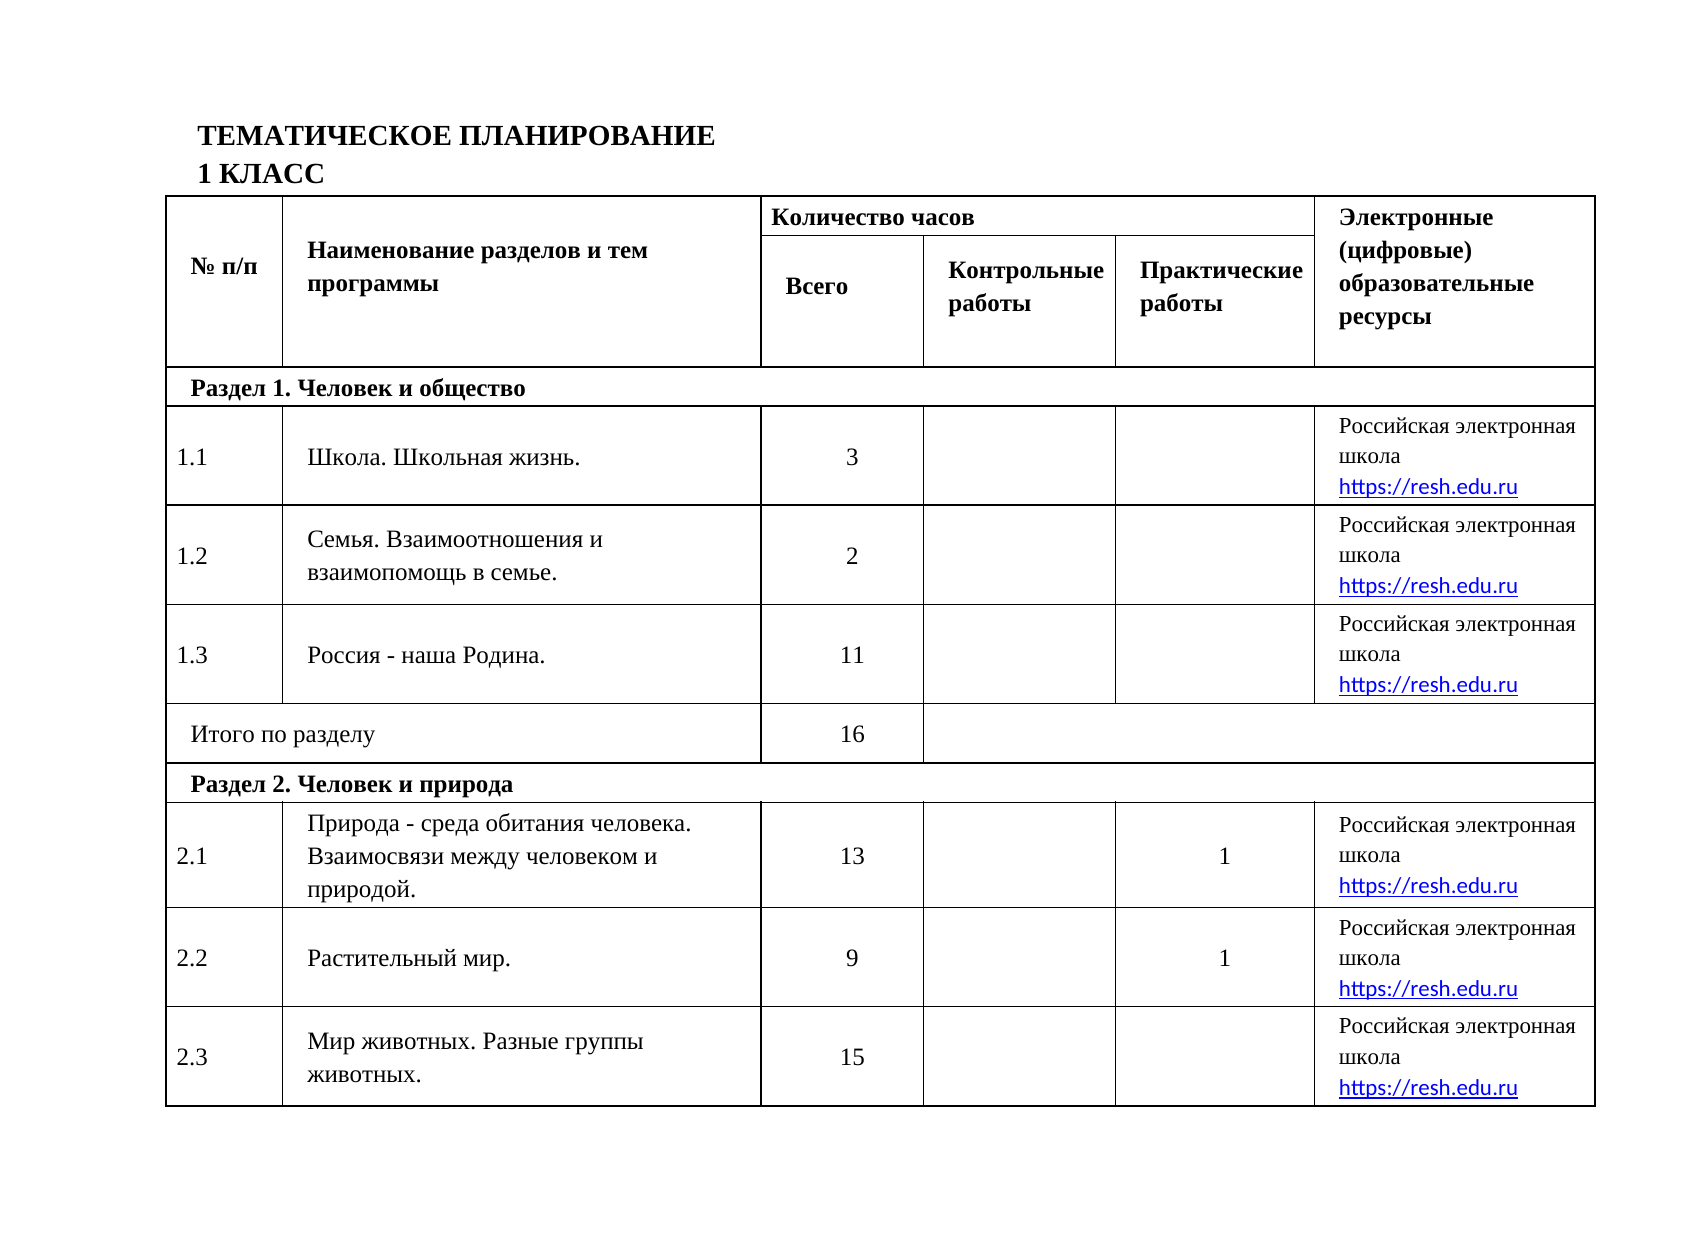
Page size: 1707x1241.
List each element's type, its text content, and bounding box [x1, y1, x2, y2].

table_cell [1116, 407, 1314, 504]
table_cell Растительный мир. [283, 908, 760, 1006]
table_cell 2.2 [167, 908, 282, 1006]
text 1 КЛАСС [190, 157, 1618, 190]
table_cell 13 [762, 803, 923, 907]
table_cell Школа. Школьная жизнь. [283, 407, 760, 504]
table_cell Итого по разделу [167, 704, 760, 762]
table_header Количество часов [762, 197, 1314, 234]
table_cell [924, 506, 1115, 603]
table_cell [1116, 605, 1314, 702]
table_cell [924, 605, 1115, 702]
table_cell 1 [1116, 908, 1314, 1006]
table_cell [1315, 908, 1594, 1006]
table_cell Раздел 1. Человек и общество [167, 368, 1594, 405]
table_header № п/п [167, 197, 282, 366]
table_cell 9 [762, 908, 923, 1006]
text ТЕМАТИЧЕСКОЕ ПЛАНИРОВАНИЕ [190, 118, 1618, 152]
table_cell Мир животных. Разные группы животных. [283, 1007, 760, 1105]
table_cell Семья. Взаимоотношения и взаимопомощь в семье. [283, 506, 760, 603]
table_cell Всего [762, 236, 923, 366]
table_cell Раздел 2. Человек и природа [167, 764, 1594, 801]
table_cell Практические работы [1116, 236, 1314, 366]
table_cell 2 [762, 506, 923, 603]
table_cell 2.3 [167, 1007, 282, 1105]
table_cell [1116, 1007, 1314, 1105]
table_cell [924, 704, 1594, 762]
table_header Наименование разделов и тем программы [283, 197, 760, 366]
table_header Электронные (цифровые) образовательные ресурсы [1315, 197, 1594, 366]
table_cell 16 [762, 704, 923, 762]
table_cell [1116, 506, 1314, 603]
table_cell Контрольные работы [924, 236, 1115, 366]
table_cell 1.1 [167, 407, 282, 504]
table_cell Российская электронная школа https://resh.edu.ru [1315, 803, 1594, 907]
table_cell 1.3 [167, 605, 282, 702]
table_cell Россия - наша Родина. [283, 605, 760, 702]
table_cell [924, 407, 1115, 504]
table_cell Российская электронная школа https://resh.edu.ru [1315, 605, 1594, 702]
table_cell Природа - среда обитания человека. Взаимосвязи между человеком и природой. [283, 803, 760, 907]
table_cell Российская электронная школа https://resh.edu.ru [1315, 407, 1594, 504]
table_cell [924, 1007, 1115, 1105]
table_cell [924, 908, 1115, 1006]
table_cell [1315, 1007, 1594, 1105]
table_cell Российская электронная школа https://resh.edu.ru [1315, 506, 1594, 603]
table_cell 15 [762, 1007, 923, 1105]
table_cell 11 [762, 605, 923, 702]
table_cell 2.1 [167, 803, 282, 907]
table_cell 1.2 [167, 506, 282, 603]
table_cell 1 [1116, 803, 1314, 907]
table_cell [924, 803, 1115, 907]
table_cell 3 [762, 407, 923, 504]
